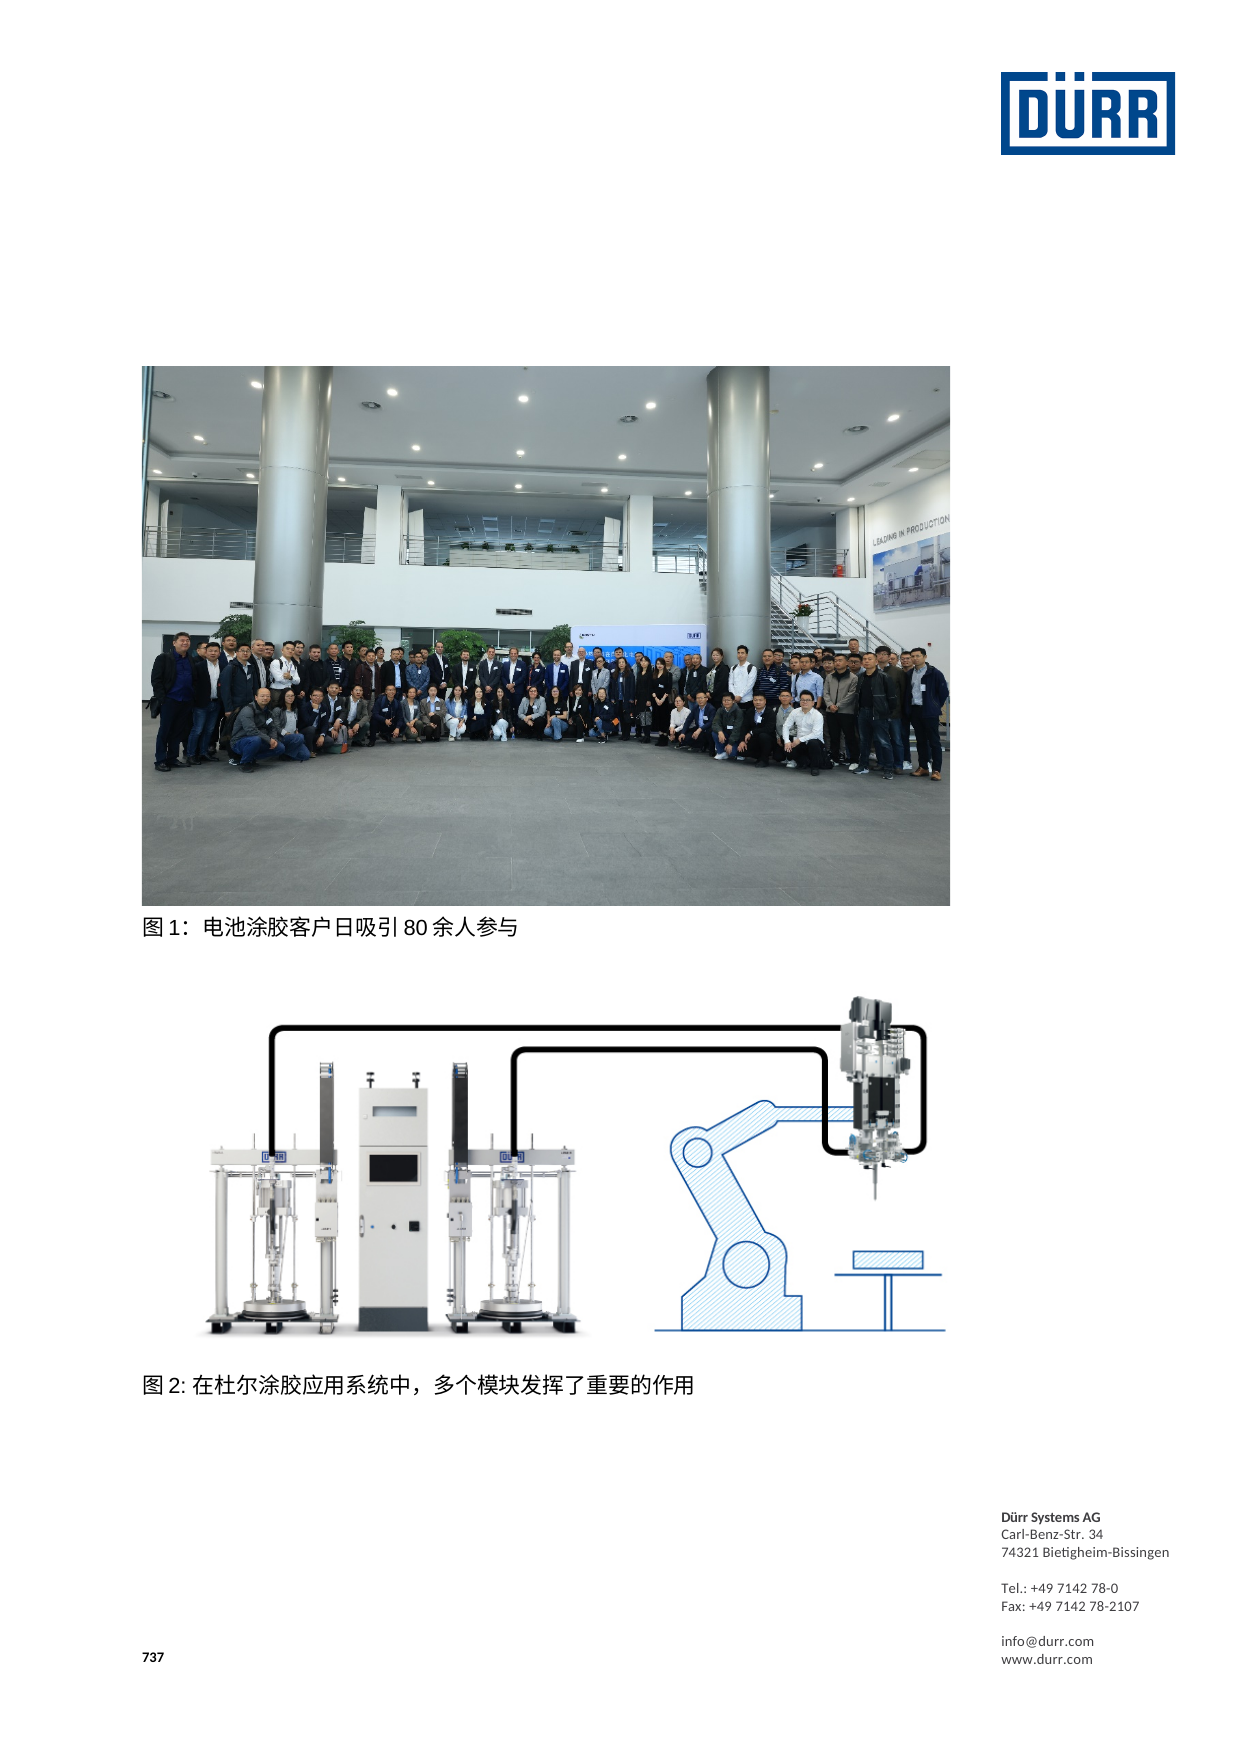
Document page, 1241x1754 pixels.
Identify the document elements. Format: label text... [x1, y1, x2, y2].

text 图1：电池涂胶客户日吸引80余人参与 [142, 909, 951, 941]
picture [141, 366, 951, 906]
picture [185, 975, 971, 1364]
picture [1001, 72, 1175, 155]
text 图2: 在杜尔涂胶应用系统中，多个模块发挥了重要的作用 [142, 1368, 951, 1400]
